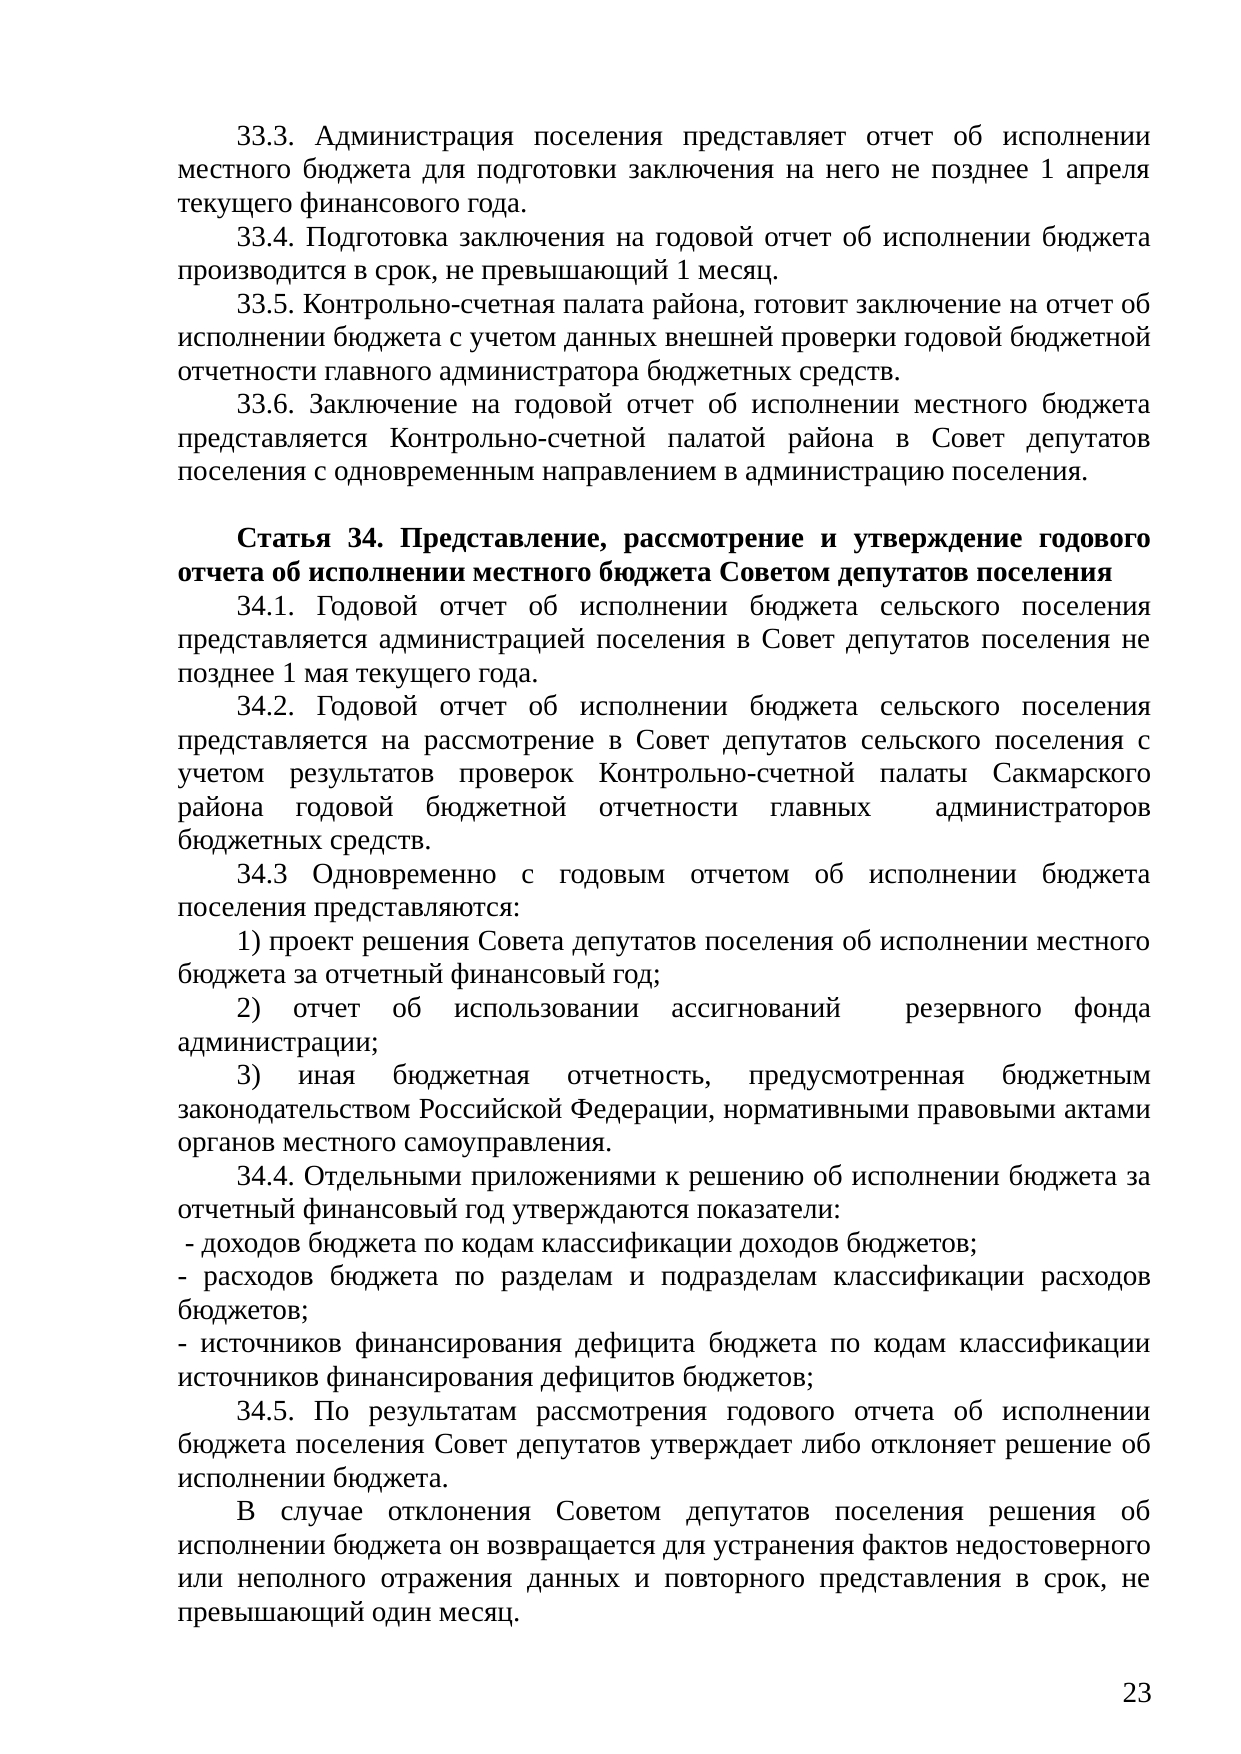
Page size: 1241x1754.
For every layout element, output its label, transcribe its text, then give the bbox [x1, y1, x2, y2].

text - расходов бюджета по разделам и подразделам классификации расходов бюджетов; [177, 1258, 1152, 1326]
text 34.2. Годовой отчет об исполнении бюджета сельского поселения представляется на рассмотрение в Совет депутатов сельского поселения с учетом результатов проверок Контрольно-счетной палаты Сакмарского района годовой бюджетной отчетности главных администраторов бюджетных средств. [177, 688, 1152, 856]
text 33.3. Администрация поселения представляет отчет об исполнении местного бюджета для подготовки заключения на него не позднее 1 апреля текущего финансового года. [177, 118, 1152, 219]
text - доходов бюджета по кодам классификации доходов бюджетов; [177, 1225, 1152, 1258]
text В случае отклонения Советом депутатов поселения решения об исполнении бюджета он возвращается для устранения фактов недостоверного или неполного отражения данных и повторного представления в срок, не превышающий один месяц. [177, 1493, 1152, 1627]
text 2) отчет об использовании ассигнований резервного фонда администрации; [177, 990, 1152, 1057]
text 34.1. Годовой отчет об исполнении бюджета сельского поселения представляется администрацией поселения в Совет депутатов поселения не позднее 1 мая текущего года. [177, 588, 1152, 688]
text - источников финансирования дефицита бюджета по кодам классификации источников финансирования дефицитов бюджетов; [177, 1326, 1152, 1393]
text Статья 34. Представление, рассмотрение и утверждение годового отчета об исполнении местного бюджета Советом депутатов поселения [177, 521, 1152, 588]
text 33.4. Подготовка заключения на годовой отчет об исполнении бюджета производится в срок, не превышающий 1 месяц. [177, 219, 1152, 286]
text 1) проект решения Совета депутатов поселения об исполнении местного бюджета за отчетный финансовый год; [177, 923, 1152, 990]
text 33.5. Контрольно-счетная палата района, готовит заключение на отчет об исполнении бюджета с учетом данных внешней проверки годовой бюджетной отчетности главного администратора бюджетных средств. [177, 286, 1152, 386]
text 33.6. Заключение на годовой отчет об исполнении местного бюджета представляется Контрольно-счетной палатой района в Совет депутатов поселения с одновременным направлением в администрацию поселения. [177, 386, 1152, 487]
text 34.5. По результатам рассмотрения годового отчета об исполнении бюджета поселения Совет депутатов утверждает либо отклоняет решение об исполнении бюджета. [177, 1393, 1152, 1493]
text 34.3 Одновременно с годовым отчетом об исполнении бюджета поселения представляются: [177, 856, 1152, 923]
text 34.4. Отдельными приложениями к решению об исполнении бюджета за отчетный финансовый год утверждаются показатели: [177, 1158, 1152, 1225]
text 3) иная бюджетная отчетность, предусмотренная бюджетным законодательством Российской Федерации, нормативными правовыми актами органов местного самоуправления. [177, 1057, 1152, 1158]
